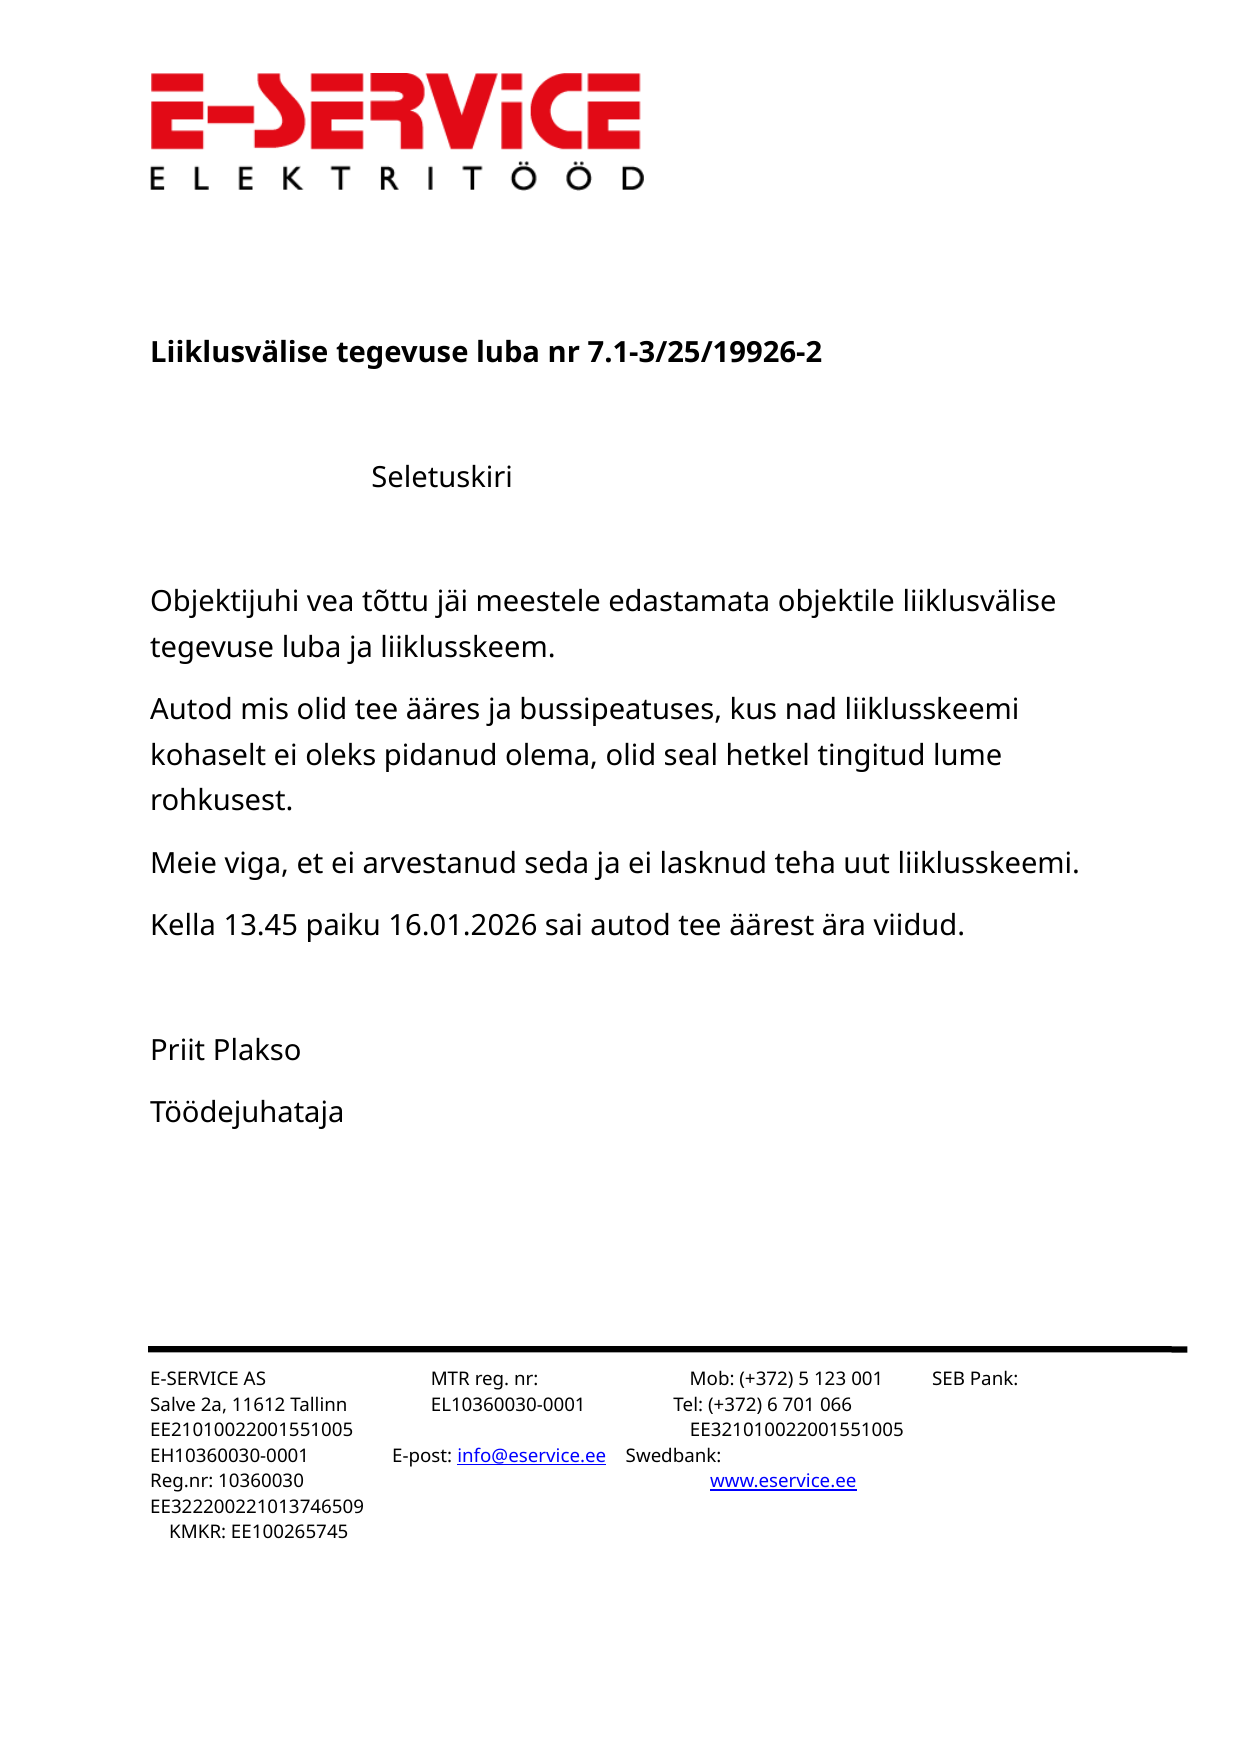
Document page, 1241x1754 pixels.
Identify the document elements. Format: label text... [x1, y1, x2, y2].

text Kella 13.45 paiku 16.01.2026 sai autod tee äärest ära viidud. [150, 904, 1090, 944]
text Autod mis olid tee ääres ja bussipeatuses, kus nad liiklusskeemi kohaselt ei oleks pidanud olema, olid seal hetkel tingitud lume rohkusest. [150, 688, 1090, 819]
text Priit Plakso [150, 1029, 1090, 1068]
picture [150, 73, 644, 191]
text Liiklusvälise tegevuse luba nr 7.1-3/25/19926-2 [150, 331, 1090, 371]
text Objektijuhi vea tõttu jäi meestele edastamata objektile liiklusvälise tegevuse luba ja liiklusskeem. [150, 580, 1090, 666]
text Seletuskiri [297, 456, 1090, 496]
text Meie viga, et ei arvestanud seda ja ei lasknud teha uut liiklusskeemi. [150, 842, 1090, 882]
text Töödejuhataja [150, 1091, 1090, 1131]
